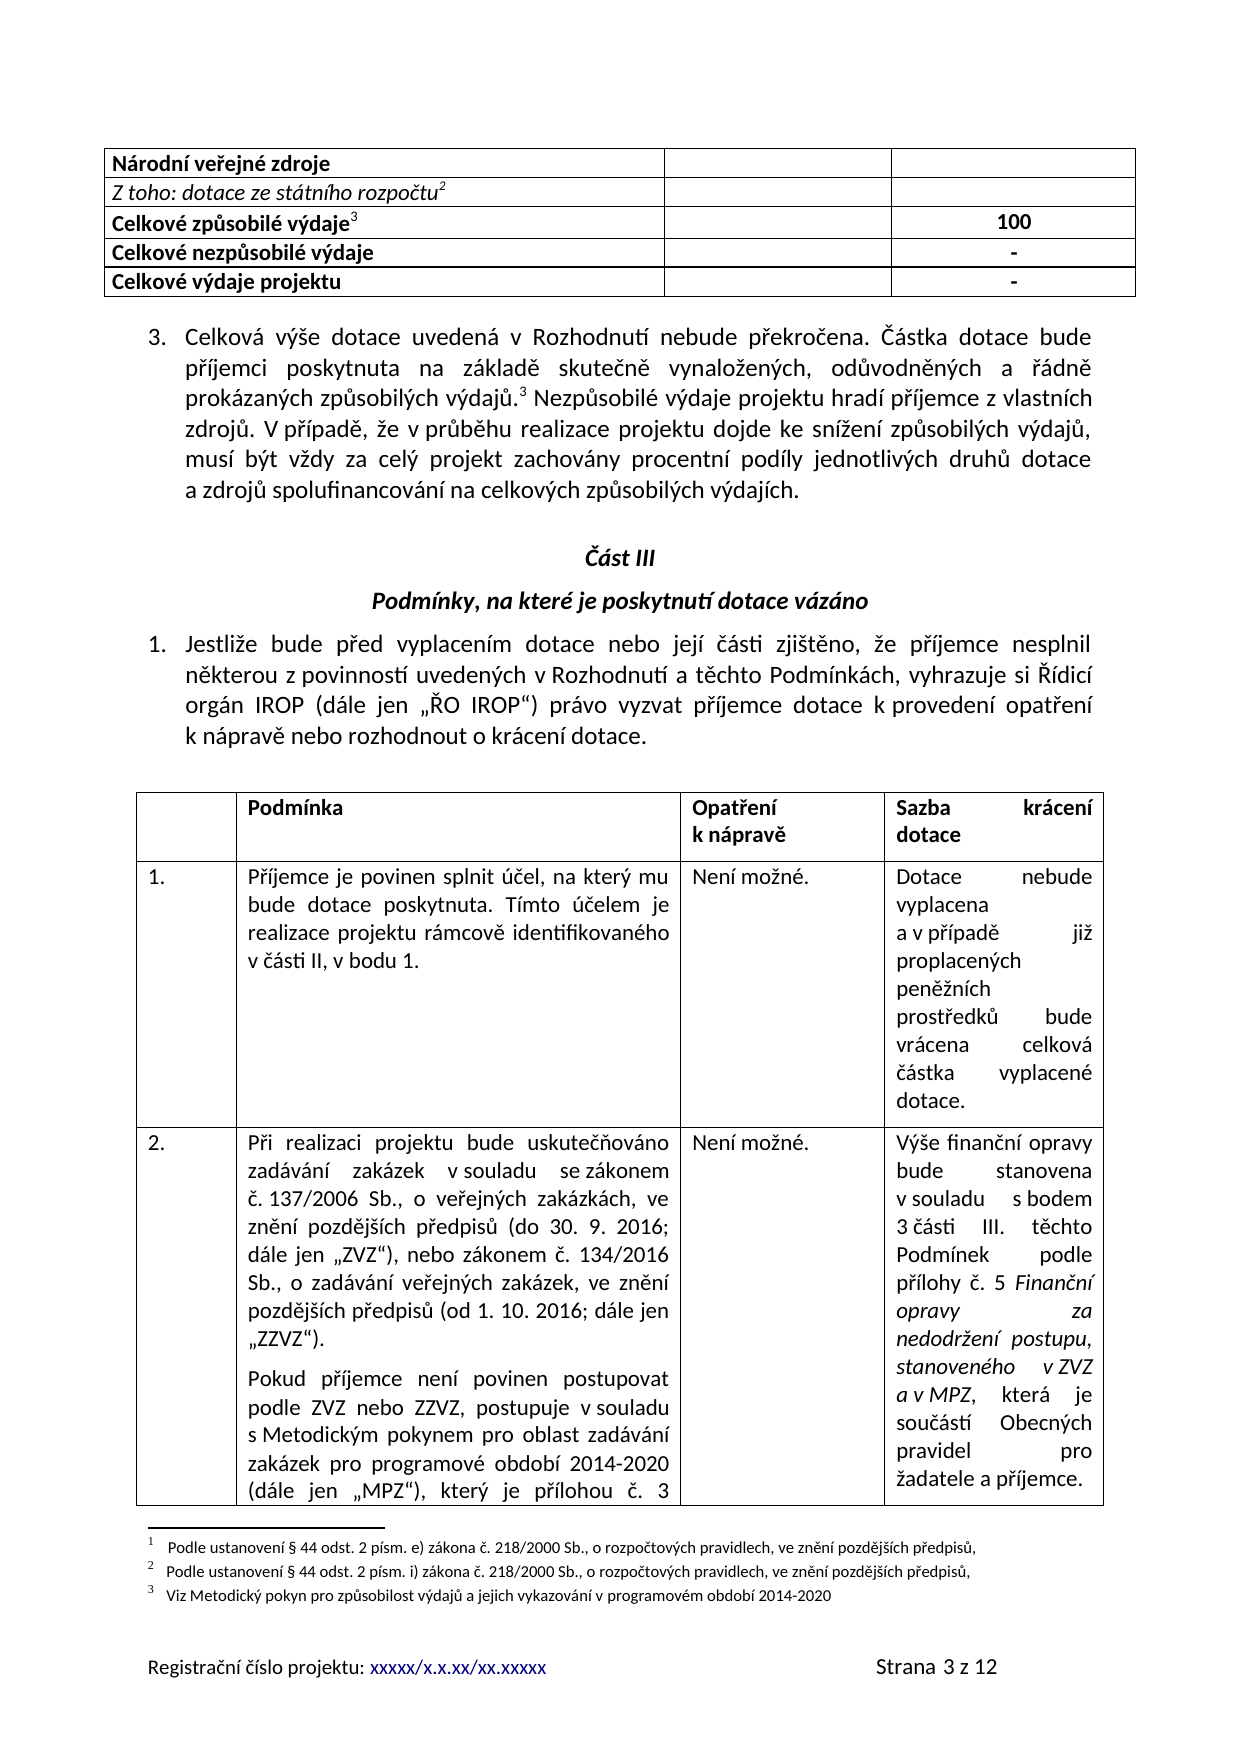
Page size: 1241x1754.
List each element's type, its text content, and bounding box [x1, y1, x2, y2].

subtitle Část III [148, 542, 1092, 573]
table_header Sazba krácení dotace [885, 793, 1103, 861]
table_cell - [892, 239, 1135, 266]
table_cell Není možné. [681, 862, 884, 1127]
subtitle Podmínky, na které je poskytnutí dotace vázáno [148, 585, 1092, 616]
table_cell Národní veřejné zdroje [105, 149, 664, 177]
table_header [137, 793, 236, 861]
table_cell [665, 149, 891, 177]
table_cell Celkové nezpůsobilé výdaje [105, 239, 664, 266]
table_cell [665, 239, 891, 266]
table_cell [665, 207, 891, 237]
table_cell Dotace nebude vyplacena a v případě již proplacených peněžních prostředků bude vrácena celková částka vyplacené dotace. [885, 862, 1103, 1127]
list Jestliže bude před vyplacením dotace nebo její části zjištěno, že příjemce nesplnil některou z povinností uvedených v Rozhodnutí a těchto Podmínkách, vyhrazuje si Řídicí orgán IROP (dále jen „ŘO IROP“) právo vyzvat příjemce dotace k provedení opatření k nápravě nebo rozhodnout o krácení dotace. [148, 628, 1092, 750]
table_cell 1. [137, 862, 236, 1127]
table_header Podmínka [237, 793, 680, 861]
table_cell Příjemce je povinen splnit účel, na který mu bude dotace poskytnuta. Tímto účelem je realizace projektu rámcově identifikovaného v části II, v bodu 1. [237, 862, 680, 1127]
list Celková výše dotace uvedená v Rozhodnutí nebude překročena. Částka dotace bude příjemci poskytnuta na základě skutečně vynaložených, odůvodněných a řádně prokázaných způsobilých výdajů.3 Nezpůsobilé výdaje projektu hradí příjemce z vlastních zdrojů. V případě, že v průběhu realizace projektu dojde ke snížení způsobilých výdajů, musí být vždy za celý projekt zachovány procentní podíly jednotlivých druhů dotace a zdrojů spolufinancování na celkových způsobilých výdajích. [148, 322, 1092, 505]
table_cell - [892, 268, 1135, 296]
table_cell 2. [137, 1128, 236, 1505]
table_cell [665, 178, 891, 206]
table_cell 100 [892, 207, 1135, 237]
table_cell [892, 178, 1135, 206]
table_cell [892, 149, 1135, 177]
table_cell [237, 1128, 680, 1505]
table_cell Celkové způsobilé výdaje [105, 207, 664, 237]
table_header Opatření k nápravě [681, 793, 884, 861]
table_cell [885, 1128, 1103, 1505]
table_cell Není možné. [681, 1128, 884, 1505]
table_cell Celkové výdaje projektu [105, 268, 664, 296]
table_cell Z toho: dotace ze státního rozpočtu [105, 178, 664, 206]
table_cell [665, 268, 891, 296]
